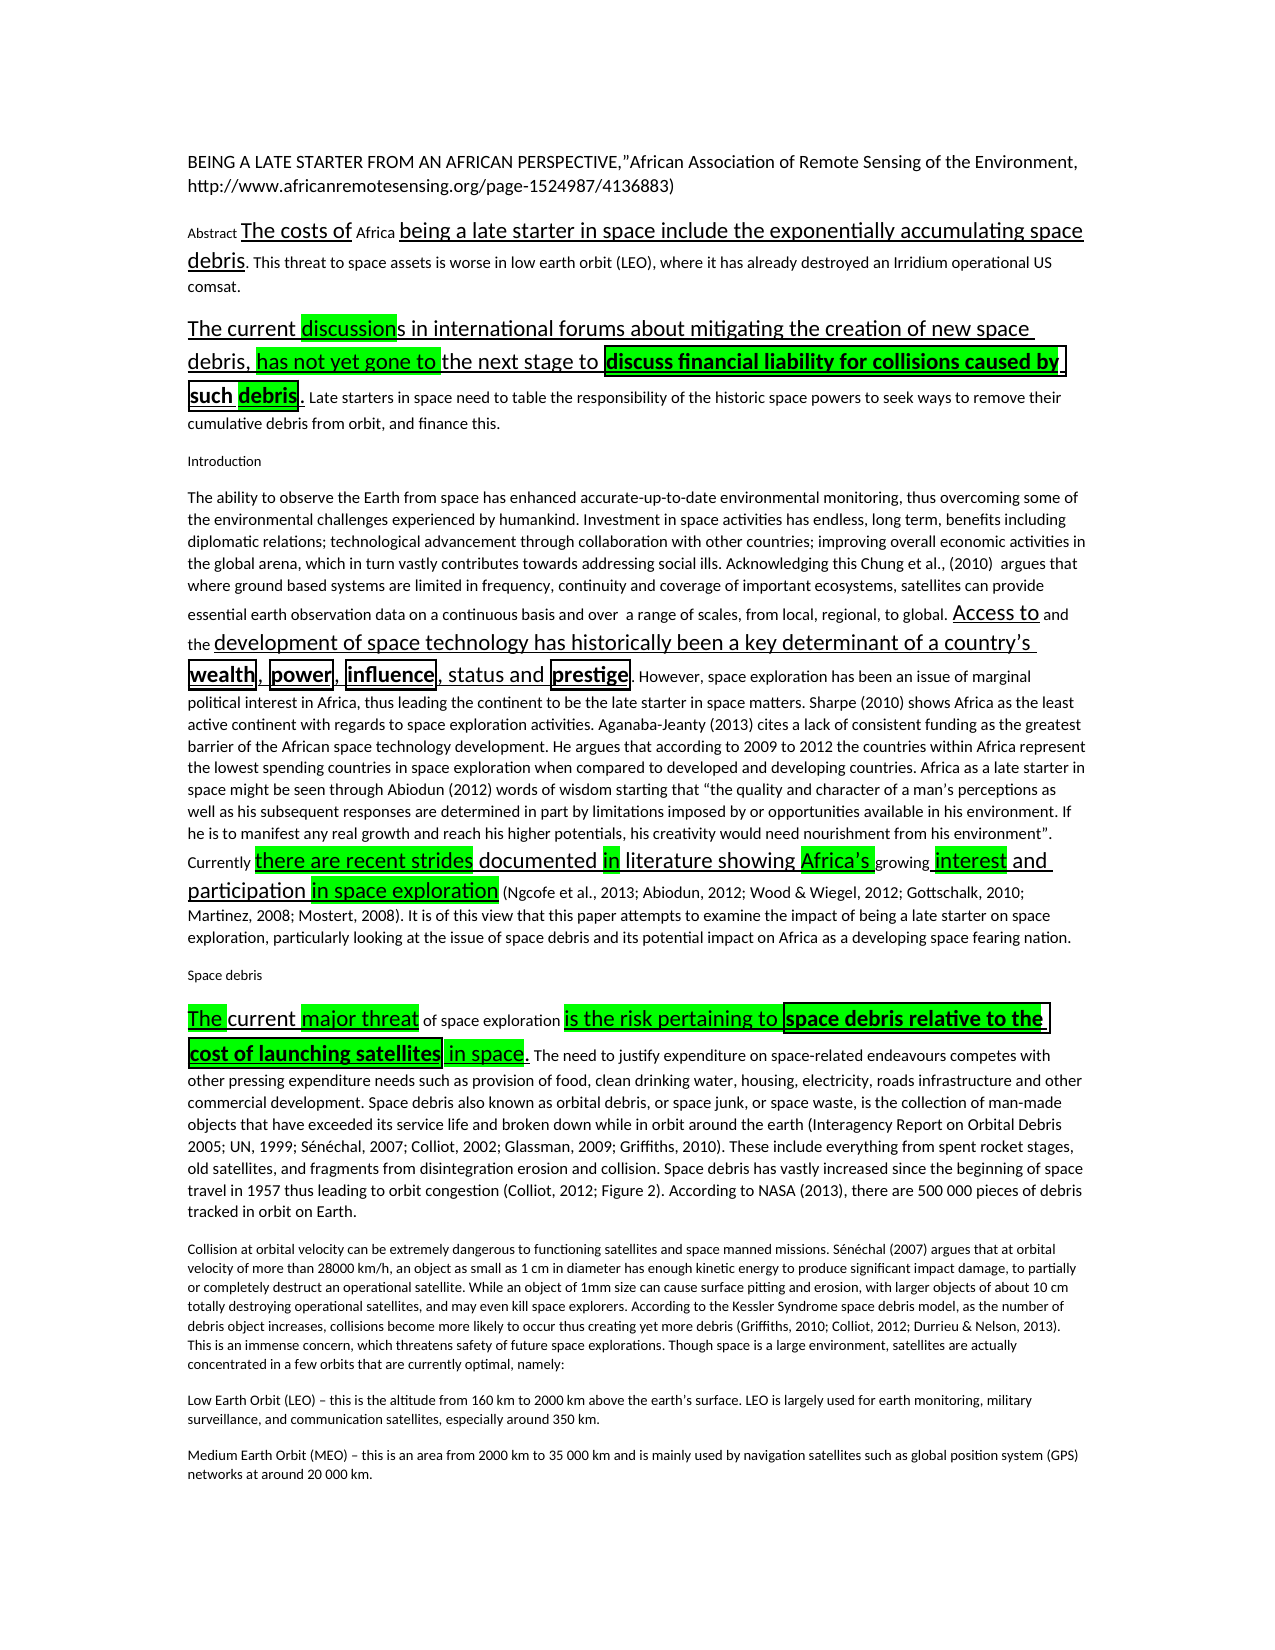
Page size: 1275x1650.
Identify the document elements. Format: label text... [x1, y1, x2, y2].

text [187, 150, 1087, 198]
text Medium Earth Orbit (MEO) – this is an area from 2000 km to 35 000 km and is mainly used by navigation satellites such as global position system (GPS) networks at around 20 000 km. [187, 1446, 1087, 1483]
text Introduction [187, 452, 1087, 470]
text The current major threat of space exploration is the risk pertaining to space debris relative to the cost of launching satellites in space. The need to justify expenditure on space-related endeavours competes with other pressing expenditure needs such as provision of food, clean drinking water, housing, electricity, roads infrastructure and other commercial development. Space debris also known as orbital debris, or space junk, or space waste, is the collection of man-made objects that have exceeded its service life and broken down while in orbit around the earth (Interagency Report on Orbital Debris 2005; UN, 1999; Sénéchal, 2007; Colliot, 2002; Glassman, 2009; Griffiths, 2010). These include everything from spent rocket stages, old satellites, and fragments from disintegration erosion and collision. Space debris has vastly increased since the beginning of space travel in 1957 thus leading to orbit congestion (Colliot, 2012; Figure 2). According to NASA (2013), there are 500 000 pieces of debris tracked in orbit on Earth. [187, 1002, 1087, 1222]
text The ability to observe the Earth from space has enhanced accurate-up-to-date environmental monitoring, thus overcoming some of the environmental challenges experienced by humankind. Investment in space activities has endless, long term, benefits including diplomatic relations; technological advancement through collaboration with other countries; improving overall economic activities in the global arena, which in turn vastly contributes towards addressing social ills. Acknowledging this Chung et al., (2010) argues that where ground based systems are limited in frequency, continuity and coverage of important ecosystems, satellites can provide essential earth observation data on a continuous basis and over a range of scales, from local, regional, to global. Access to and the development of space technology has historically been a key determinant of a country’s wealth, power, influence, status and prestige. However, space exploration has been an issue of marginal political interest in Africa, thus leading the continent to be the late starter in space matters. Sharpe (2010) shows Africa as the least active continent with regards to space exploration activities. Aganaba-Jeanty (2013) cites a lack of consistent funding as the greatest barrier of the African space technology development. He argues that according to 2009 to 2012 the countries within Africa represent the lowest spending countries in space exploration when compared to developed and developing countries. Africa as a late starter in space might be seen through Abiodun (2012) words of wisdom starting that “the quality and character of a man’s perceptions as well as his subsequent responses are determined in part by limitations imposed by or opportunities available in his environment. If he is to manifest any real growth and reach his higher potentials, his creativity would need nourishment from his environment”. Currently there are recent strides documented in literature showing Africa’s growing interest and participation in space exploration (Ngcofe et al., 2013; Abiodun, 2012; Wood & Wiegel, 2012; Gottschalk, 2010; Martinez, 2008; Mostert, 2008). It is of this view that this paper attempts to examine the impact of being a late starter on space exploration, particularly looking at the issue of space debris and its potential impact on Africa as a developing space fearing nation. [187, 488, 1087, 948]
text Low Earth Orbit (LEO) – this is the altitude from 160 km to 2000 km above the earth’s surface. LEO is largely used for earth monitoring, military surveillance, and communication satellites, especially around 350 km. [187, 1391, 1087, 1428]
text Abstract The costs of Africa being a late starter in space include the exponentially accumulating space debris. This threat to space assets is worse in low earth orbit (LEO), where it has already destroyed an Irridium operational US comsat. [187, 216, 1087, 296]
text Space debris [187, 966, 1087, 984]
text Collision at orbital velocity can be extremely dangerous to functioning satellites and space manned missions. Sénéchal (2007) argues that at orbital velocity of more than 28000 km/h, an object as small as 1 cm in diameter has enough kinetic energy to produce significant impact damage, to partially or completely destruct an operational satellite. While an object of 1mm size can cause surface pitting and erosion, with larger objects of about 10 cm totally destroying operational satellites, and may even kill space explorers. According to the Kessler Syndrome space debris model, as the number of debris object increases, collisions become more likely to occur thus creating yet more debris (Griffiths, 2010; Colliot, 2012; Durrieu & Nelson, 2013). This is an immense concern, which threatens safety of future space explorations. Though space is a large environment, satellites are actually concentrated in a few orbits that are currently optimal, namely: [187, 1240, 1087, 1373]
text The current discussions in international forums about mitigating the creation of new space debris, has not yet gone to the next stage to discuss financial liability for collisions caused by such debris. Late starters in space need to table the responsibility of the historic space powers to seek ways to remove their cumulative debris from orbit, and finance this. [187, 314, 1087, 434]
